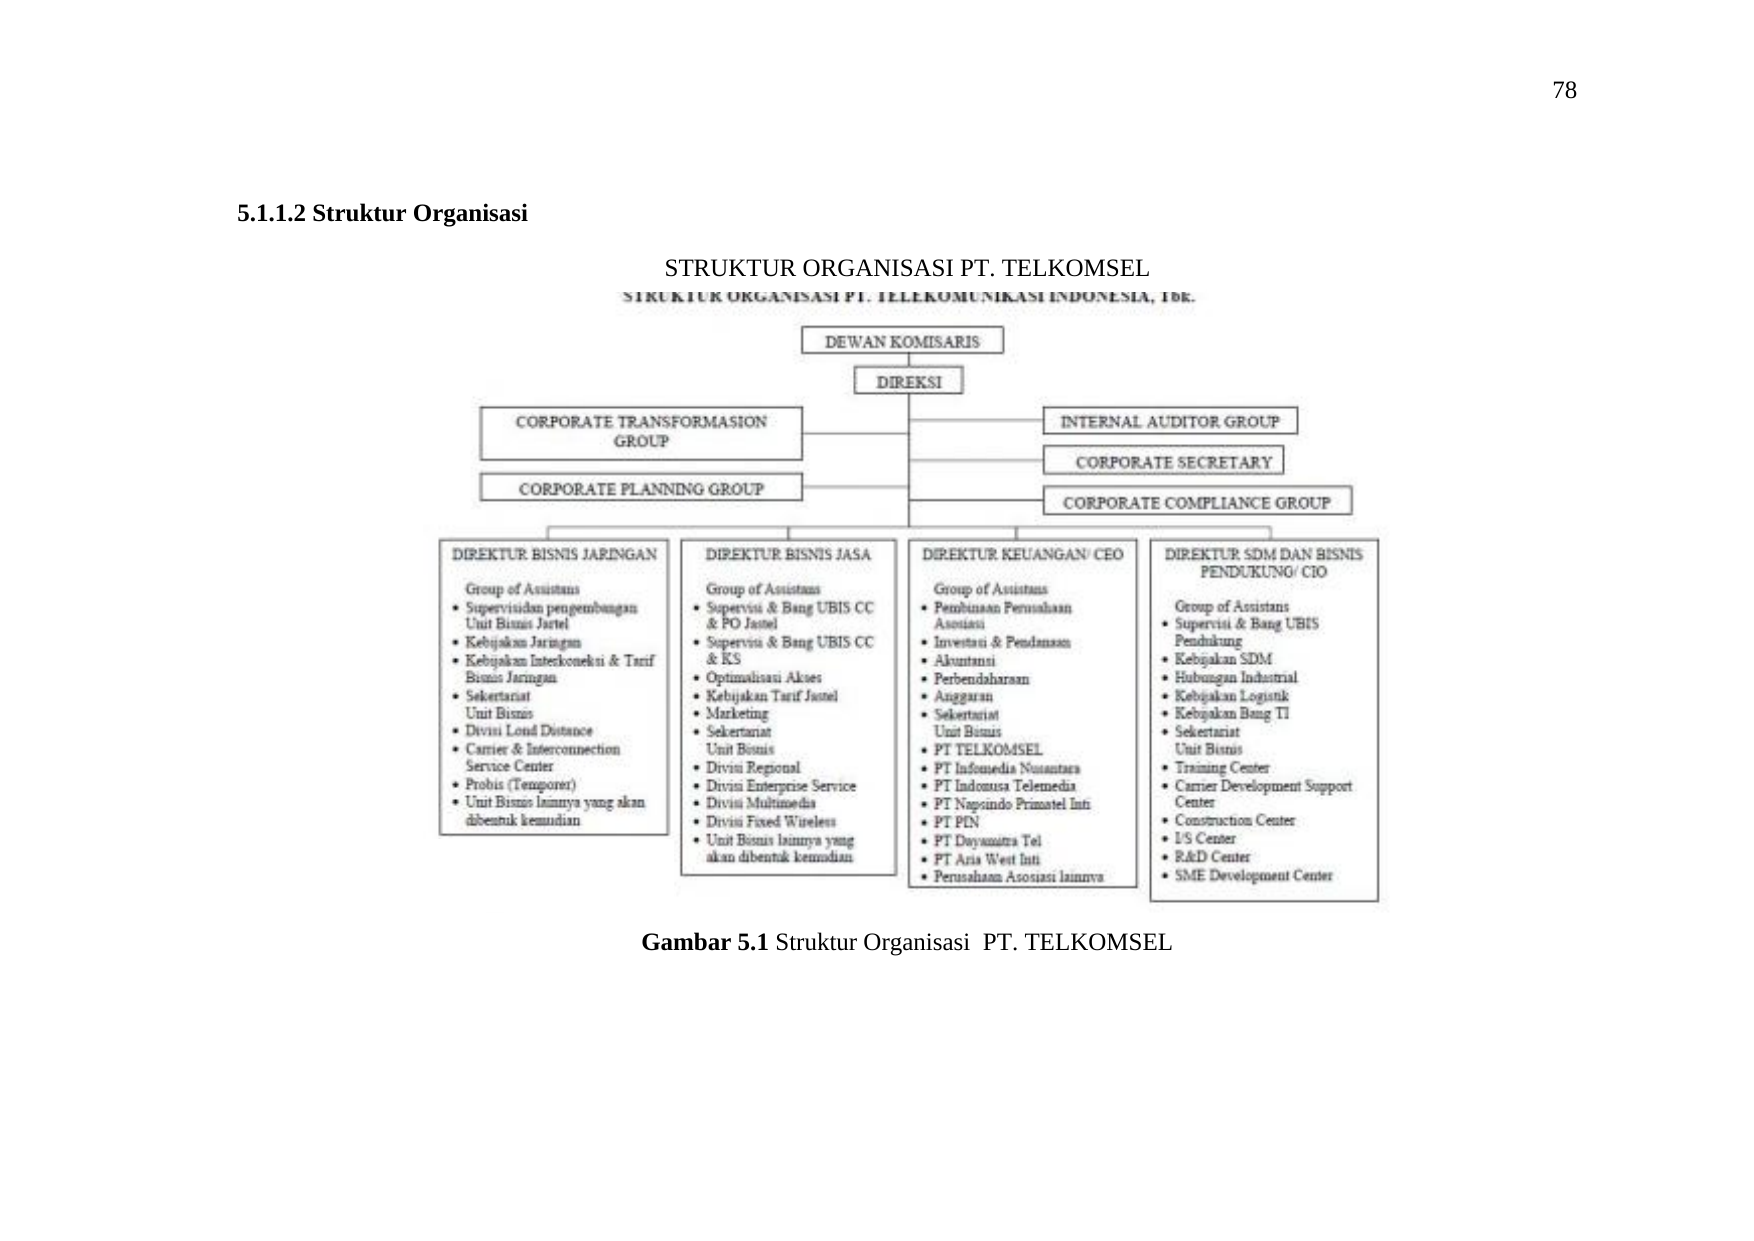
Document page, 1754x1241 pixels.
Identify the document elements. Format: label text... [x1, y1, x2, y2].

subtitle Struktur Organisasi [237, 198, 1577, 227]
text Gambar 5.1 Struktur Organisasi PT. TELKOMSEL [237, 927, 1577, 955]
picture [423, 284, 1430, 929]
